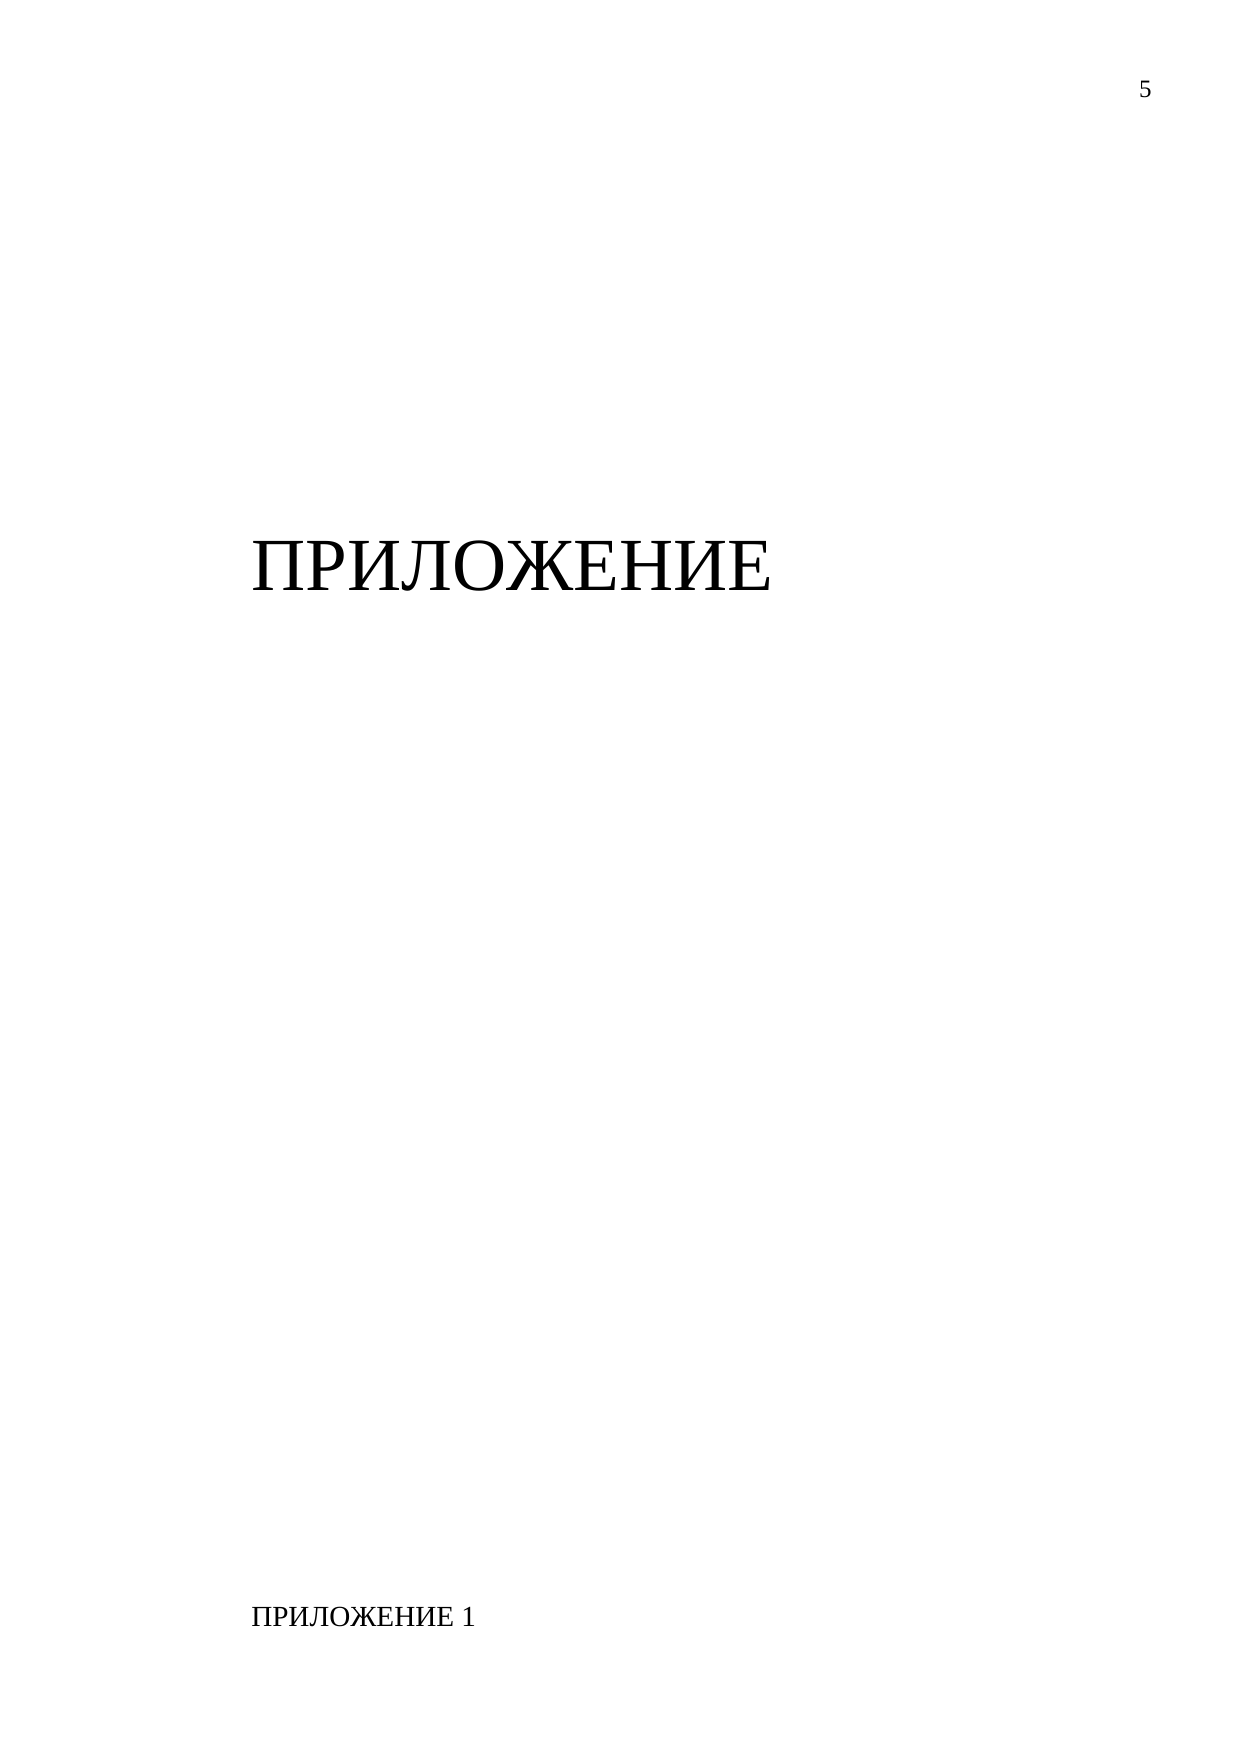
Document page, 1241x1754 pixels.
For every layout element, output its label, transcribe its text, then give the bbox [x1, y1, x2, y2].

text ПРИЛОЖЕНИЕ [251, 521, 1152, 607]
text ПРИЛОЖЕНИЕ 1 [177, 1599, 1152, 1632]
